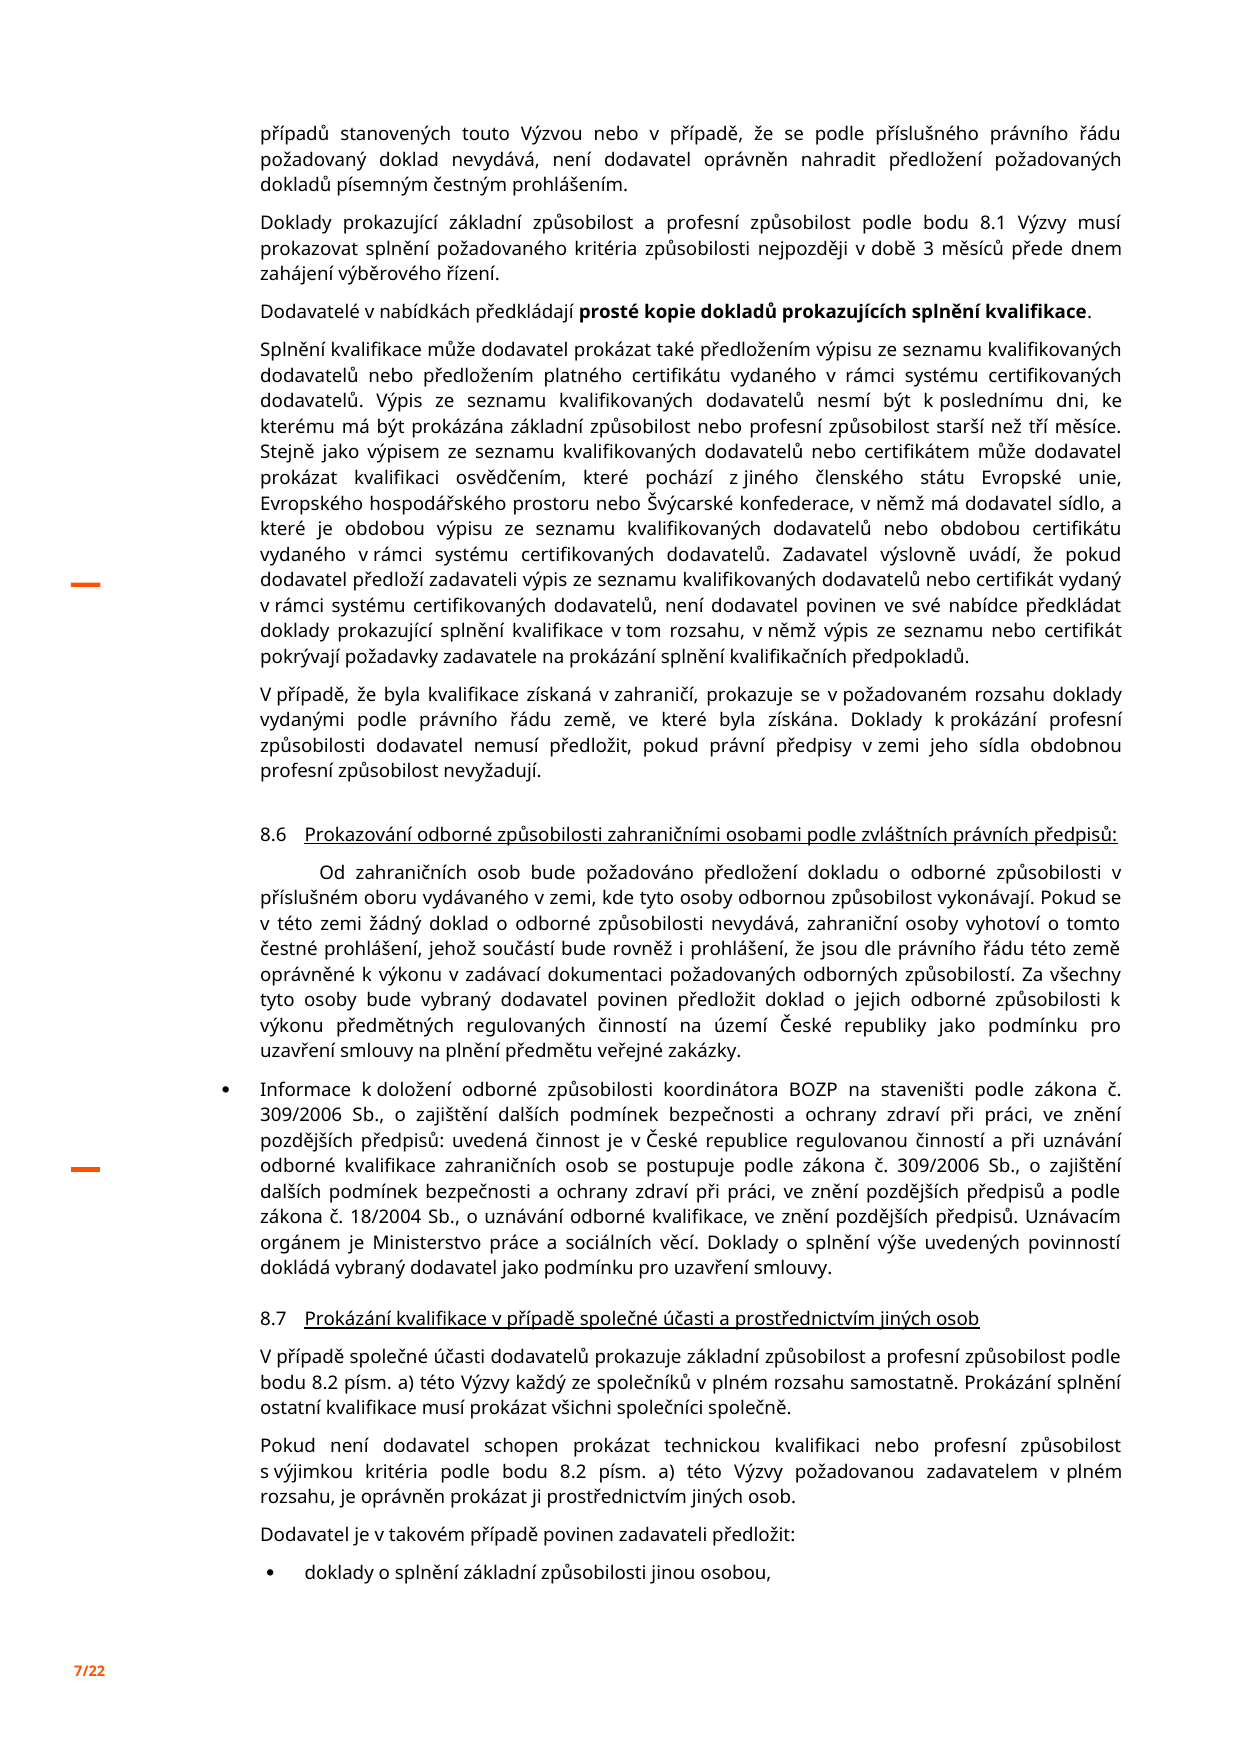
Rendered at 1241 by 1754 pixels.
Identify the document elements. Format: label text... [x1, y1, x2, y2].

text Splnění kvalifikace může dodavatel prokázat také předložením výpisu ze seznamu kvalifikovaných dodavatelů nebo předložením platného certifikátu vydaného v rámci systému certifikovaných dodavatelů. Výpis ze seznamu kvalifikovaných dodavatelů nesmí být k poslednímu dni, ke kterému má být prokázána základní způsobilost nebo profesní způsobilost starší než tří měsíce. Stejně jako výpisem ze seznamu kvalifikovaných dodavatelů nebo certifikátem může dodavatel prokázat kvalifikaci osvědčením, které pochází z jiného členského státu Evropské unie, Evropského hospodářského prostoru nebo Švýcarské konfederace, v němž má dodavatel sídlo, a které je obdobou výpisu ze seznamu kvalifikovaných dodavatelů nebo obdobou certifikátu vydaného v rámci systému certifikovaných dodavatelů. Zadavatel výslovně uvádí, že pokud dodavatel předloží zadavateli výpis ze seznamu kvalifikovaných dodavatelů nebo certifikát vydaný v rámci systému certifikovaných dodavatelů, není dodavatel povinen ve své nabídce předkládat doklady prokazující splnění kvalifikace v tom rozsahu, v němž výpis ze seznamu nebo certifikát pokrývají požadavky zadavatele na prokázání splnění kvalifikačních předpokladů. [260, 337, 1122, 668]
text V případě společné účasti dodavatelů prokazuje základní způsobilost a profesní způsobilost podle bodu 8.2 písm. a) této Výzvy každý ze společníků v plném rozsahu samostatně. Prokázání splnění ostatní kvalifikace musí prokázat všichni společníci společně. [260, 1343, 1122, 1420]
text V případě, že byla kvalifikace získaná v zahraničí, prokazuje se v požadovaném rozsahu doklady vydanými podle právního řádu země, ve které byla získána. Doklady k prokázání profesní způsobilosti dodavatel nemusí předložit, pokud právní předpisy v zemi jeho sídla obdobnou profesní způsobilost nevyžadují. [260, 681, 1122, 783]
text Pokud není dodavatel schopen prokázat technickou kvalifikaci nebo profesní způsobilost s výjimkou kritéria podle bodu 8.2 písm. a) této Výzvy požadovanou zadavatelem v plném rozsahu, je oprávněn prokázat ji prostřednictvím jiných osob. [260, 1433, 1122, 1509]
list Informace k doložení odborné způsobilosti koordinátora BOZP na staveništi podle zákona č. 309/2006 Sb., o zajištění dalších podmínek bezpečnosti a ochrany zdraví při práci, ve znění pozdějších předpisů: uvedená činnost je v České republice regulovanou činností a při uznávání odborné kvalifikace zahraničních osob se postupuje podle zákona č. 309/2006 Sb., o zajištění dalších podmínek bezpečnosti a ochrany zdraví při práci, ve znění pozdějších předpisů a podle zákona č. 18/2004 Sb., o uznávání odborné kvalifikace, ve znění pozdějších předpisů. Uznávacím orgánem je Ministerstvo práce a sociálních věcí. Doklady o splnění výše uvedených povinností dokládá vybraný dodavatel jako podmínku pro uzavření smlouvy. [222, 1076, 1122, 1280]
list Prokázání kvalifikace v případě společné účasti a prostřednictvím jiných osob [260, 1306, 1122, 1331]
text Doklady prokazující základní způsobilost a profesní způsobilost podle bodu 8.1 Výzvy musí prokazovat splnění požadovaného kritéria způsobilosti nejpozději v době 3 měsíců přede dnem zahájení výběrového řízení. [260, 210, 1122, 286]
text Dodavatelé v nabídkách předkládají prosté kopie dokladů prokazujících splnění kvalifikace. [260, 299, 1122, 324]
text Dodavatel je v takovém případě povinen zadavateli předložit: [260, 1522, 1122, 1547]
list doklady o splnění základní způsobilosti jinou osobou, [267, 1560, 1122, 1585]
list Prokazování odborné způsobilosti zahraničními osobami podle zvláštních právních předpisů: [260, 821, 1122, 847]
text Od zahraničních osob bude požadováno předložení dokladu o odborné způsobilosti v příslušném oboru vydávaného v zemi, kde tyto osoby odbornou způsobilost vykonávají. Pokud se v této zemi žádný doklad o odborné způsobilosti nevydává, zahraniční osoby vyhotoví o tomto čestné prohlášení, jehož součástí bude rovněž i prohlášení, že jsou dle právního řádu této země oprávněné k výkonu v zadávací dokumentaci požadovaných odborných způsobilostí. Za všechny tyto osoby bude vybraný dodavatel povinen předložit doklad o jejich odborné způsobilosti k výkonu předmětných regulovaných činností na území České republiky jako podmínku pro uzavření smlouvy na plnění předmětu veřejné zakázky. [260, 859, 1122, 1063]
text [260, 121, 1122, 197]
